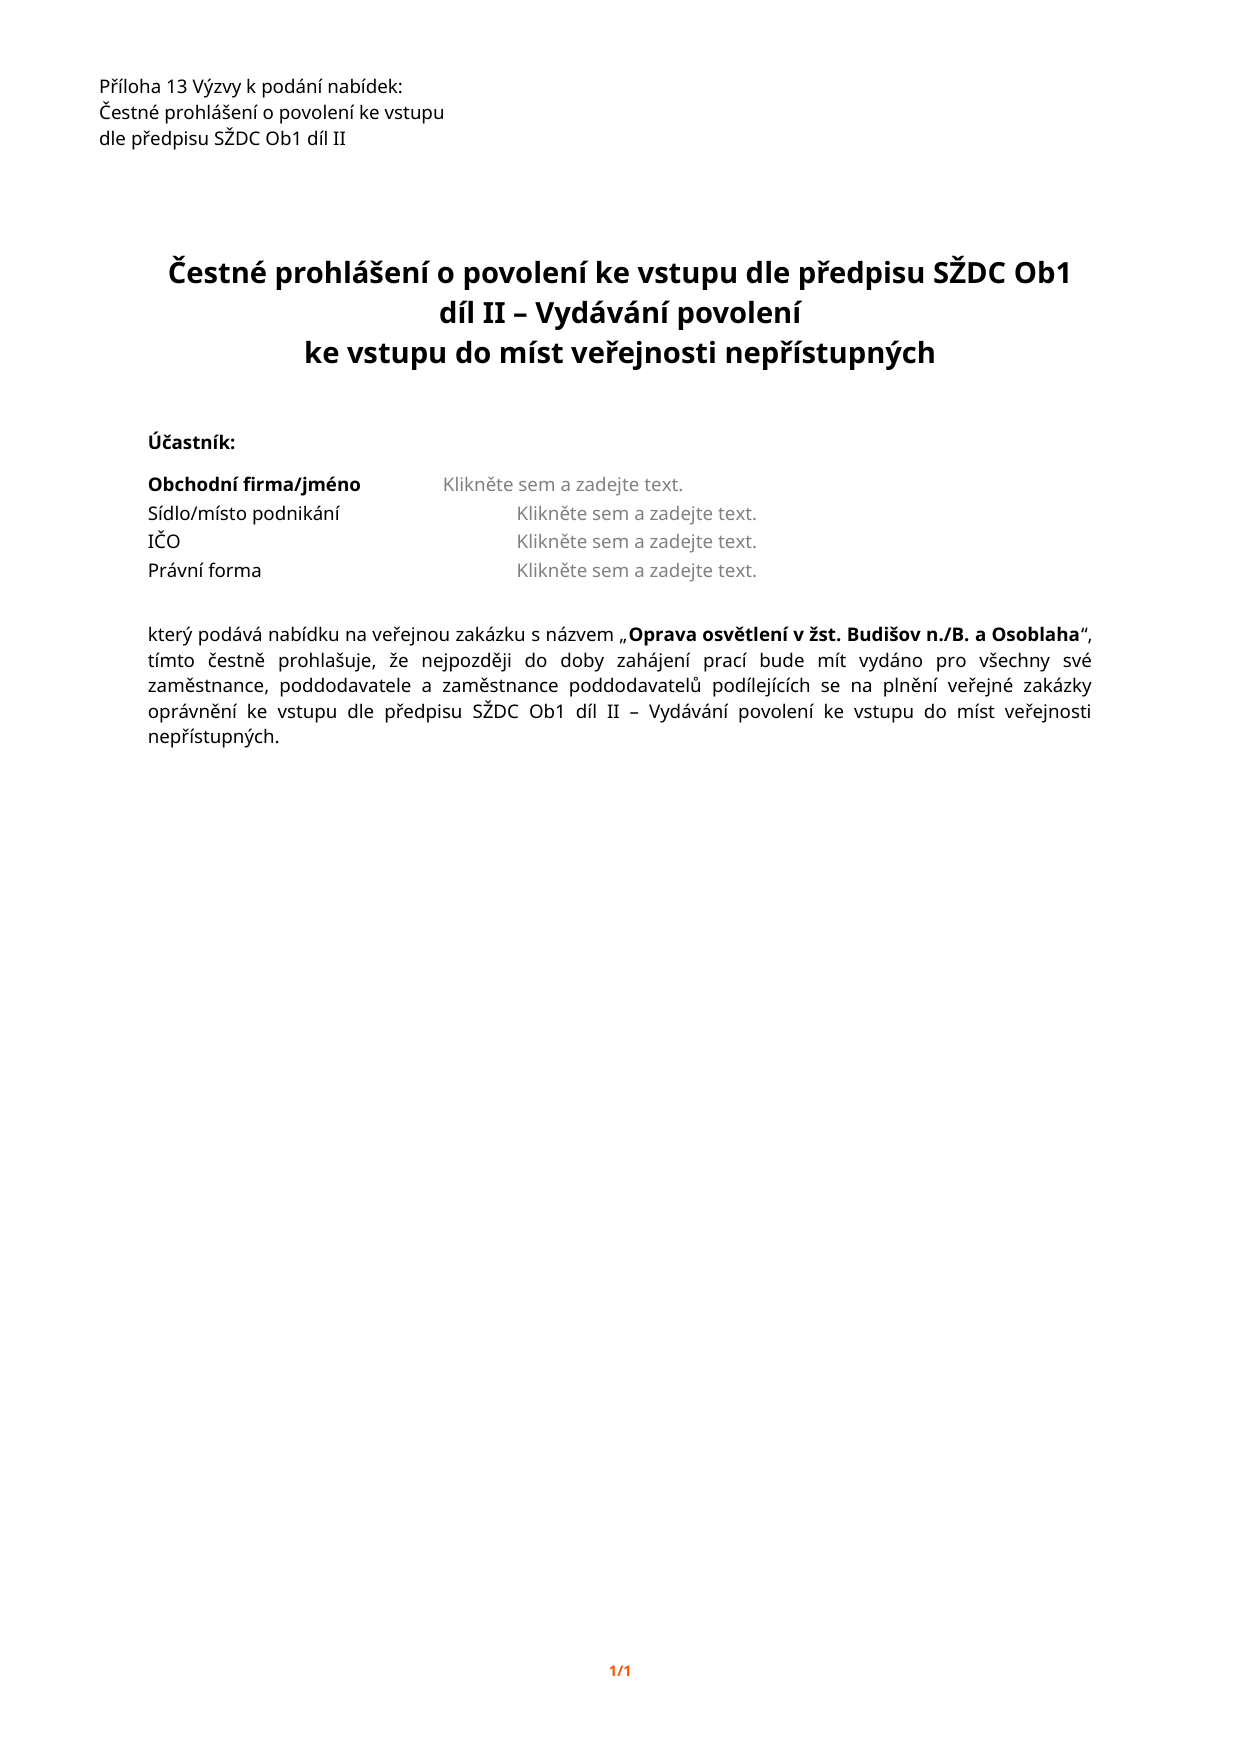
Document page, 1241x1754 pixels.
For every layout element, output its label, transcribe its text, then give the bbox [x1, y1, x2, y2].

text Právní forma [148, 555, 1093, 584]
title ke vstupu do míst veřejnosti nepřístupných [148, 332, 1093, 372]
text IČO [148, 526, 1093, 555]
title Čestné prohlášení o povolení ke vstupu dle předpisu SŽDC Ob1 díl II – Vydávání povolení [148, 253, 1093, 332]
text Obchodní firma/jméno [148, 468, 1093, 497]
text který podává nabídku na veřejnou zakázku s názvem „Oprava osvětlení v žst. Budišov n./B. a Osoblaha“, tímto čestně prohlašuje, že nejpozději do doby zahájení prací bude mít vydáno pro všechny své zaměstnance, poddodavatele a zaměstnance poddodavatelů podílejících se na plnění veřejné zakázky oprávnění ke vstupu dle předpisu SŽDC Ob1 díl II – Vydávání povolení ke vstupu do míst veřejnosti nepřístupných. [148, 622, 1093, 749]
text Účastník: [148, 424, 1093, 455]
text Sídlo/místo podnikání [148, 497, 1093, 526]
